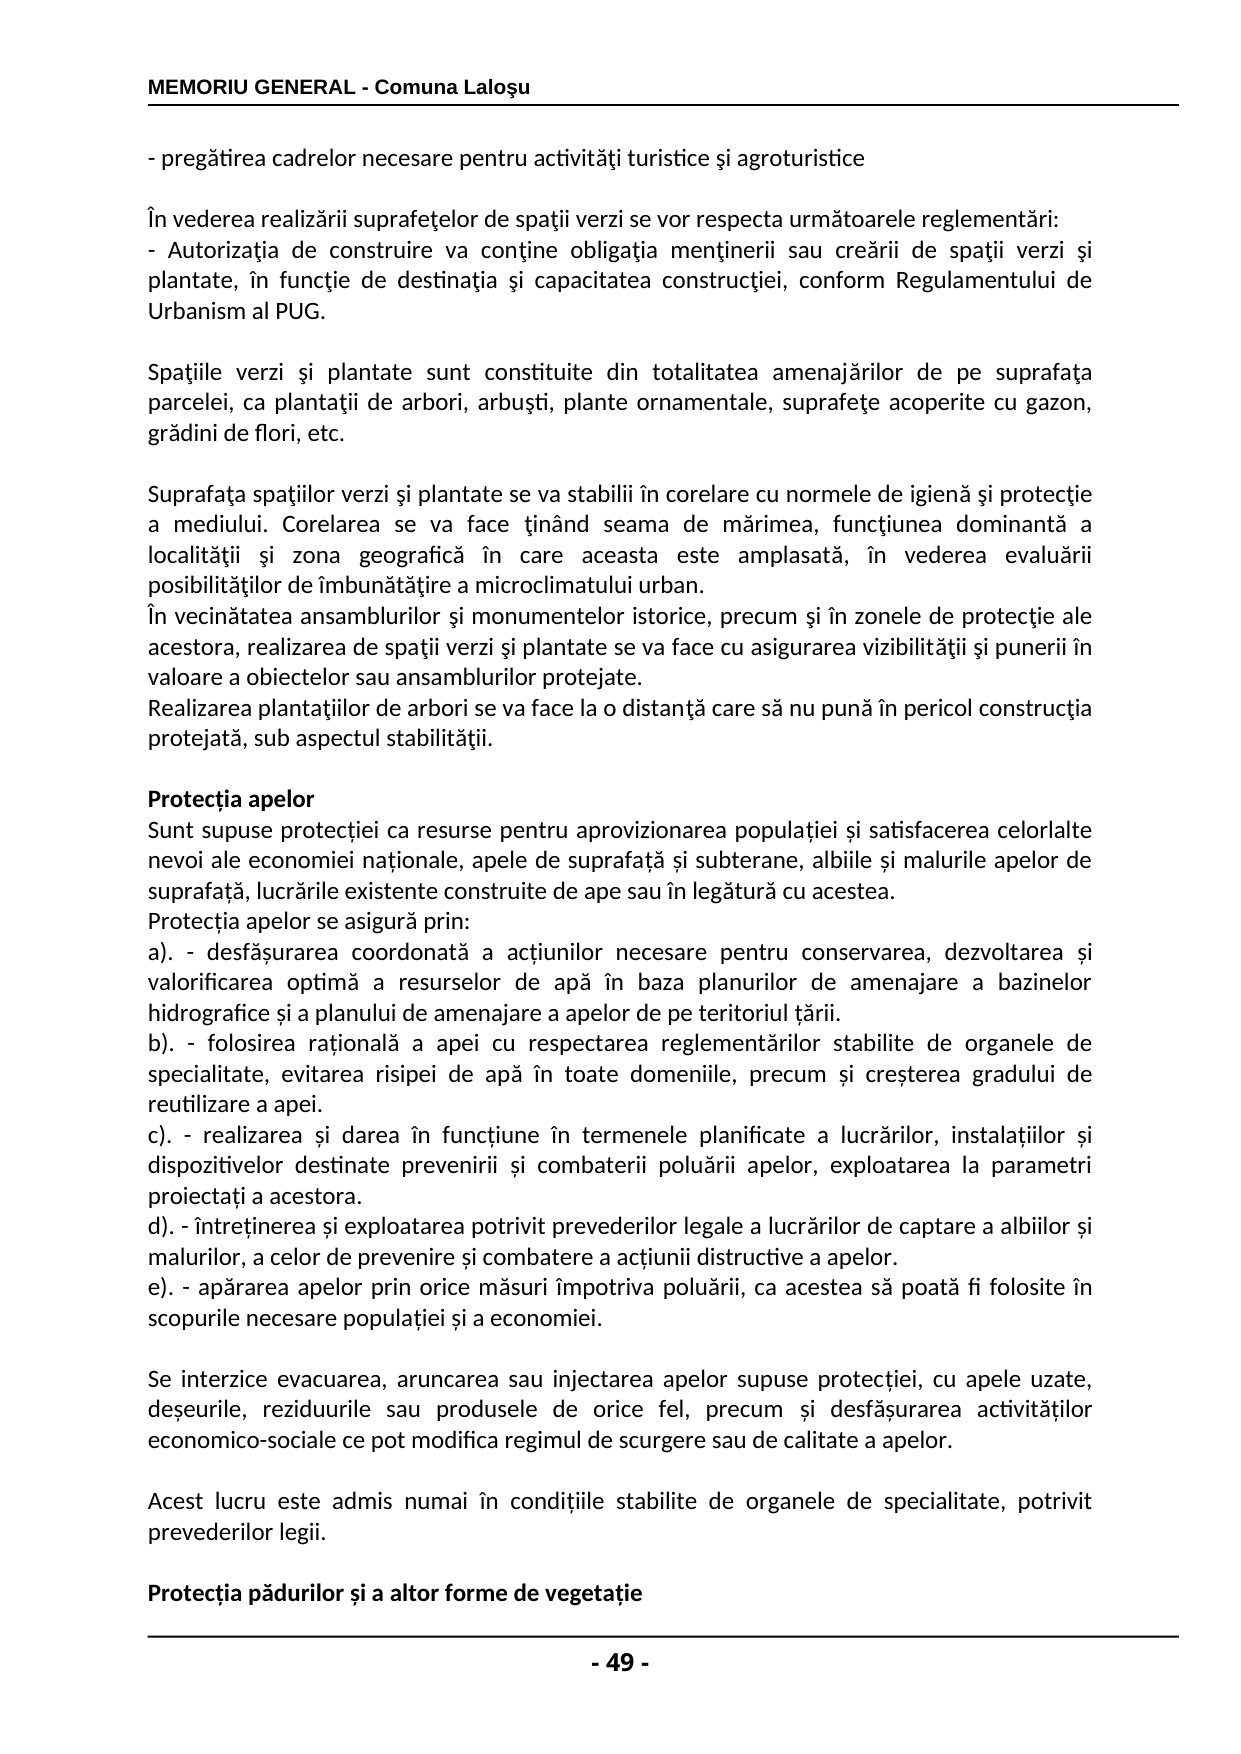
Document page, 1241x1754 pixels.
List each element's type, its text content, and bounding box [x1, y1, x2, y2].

text a). - desfăşurarea coordonată a acţiunilor necesare pentru conservarea, dezvoltarea şi valorificarea optimă a resurselor de apă în baza planurilor de amenajare a bazinelor hidrografice şi a planului de amenajare a apelor de pe teritoriul ţării. [148, 936, 1092, 1027]
text Se interzice evacuarea, aruncarea sau injectarea apelor supuse protecţiei, cu apele uzate, deşeurile, reziduurile sau produsele de orice fel, precum şi desfăşurarea activităţilor economico-sociale ce pot modifica regimul de scurgere sau de calitate a apelor. [148, 1363, 1092, 1455]
text d). - întreţinerea şi exploatarea potrivit prevederilor legale a lucrărilor de captare a albiilor şi malurilor, a celor de prevenire şi combatere a acţiunii distructive a apelor. [148, 1211, 1092, 1272]
text - Autorizaţia de construire va conţine obligaţia menţinerii sau creării de spaţii verzi şi plantate, în funcţie de destinaţia şi capacitatea construcţiei, conform Regulamentului de Urbanism al PUG. [148, 234, 1092, 325]
text Suprafaţa spaţiilor verzi şi plantate se va stabilii în corelare cu normele de igienă şi protecţie a mediului. Corelarea se va face ţinând seama de mărimea, funcţiunea dominantă a localităţii şi zona geografică în care aceasta este amplasată, în vederea evaluării posibilităţilor de îmbunătăţire a microclimatului urban. [148, 478, 1092, 600]
text - pregătirea cadrelor necesare pentru activităţi turistice şi agroturistice [148, 142, 1092, 173]
text În vecinătatea ansamblurilor şi monumentelor istorice, precum şi în zonele de protecţie ale acestora, realizarea de spaţii verzi şi plantate se va face cu asigurarea vizibilităţii şi punerii în valoare a obiectelor sau ansamblurilor protejate. [148, 600, 1092, 692]
text Acest lucru este admis numai în condiţiile stabilite de organele de specialitate, potrivit prevederilor legii. [148, 1485, 1092, 1546]
text b). - folosirea raţională a apei cu respectarea reglementărilor stabilite de organele de specialitate, evitarea risipei de apă în toate domeniile, precum şi creşterea gradului de reutilizare a apei. [148, 1027, 1092, 1119]
text Sunt supuse protecţiei ca resurse pentru aprovizionarea populaţiei şi satisfacerea celorlalte nevoi ale economiei naţionale, apele de suprafaţă şi subterane, albiile şi malurile apelor de suprafaţă, lucrările existente construite de ape sau în legătură cu acestea. [148, 814, 1092, 905]
text Spaţiile verzi şi plantate sunt constituite din totalitatea amenajărilor de pe suprafaţa parcelei, ca plantaţii de arbori, arbuşti, plante ornamentale, suprafeţe acoperite cu gazon, grădini de flori, etc. [148, 356, 1092, 447]
text Protecţia pădurilor şi a altor forme de vegetaţie [148, 1577, 1092, 1607]
text Protecţia apelor [148, 783, 1092, 814]
text Realizarea plantaţiilor de arbori se va face la o distanţă care să nu pună în pericol construcţia protejată, sub aspectul stabilităţii. [148, 692, 1092, 753]
text c). - realizarea şi darea în funcţiune în termenele planificate a lucrărilor, instalaţiilor şi dispozitivelor destinate prevenirii şi combaterii poluării apelor, exploatarea la parametri proiectaţi a acestora. [148, 1119, 1092, 1211]
text În vederea realizării suprafeţelor de spaţii verzi se vor respecta următoarele reglementări: [148, 203, 1092, 234]
text e). - apărarea apelor prin orice măsuri împotriva poluării, ca acestea să poată fi folosite în scopurile necesare populaţiei şi a economiei. [148, 1272, 1092, 1333]
text Protecţia apelor se asigură prin: [148, 905, 1092, 936]
